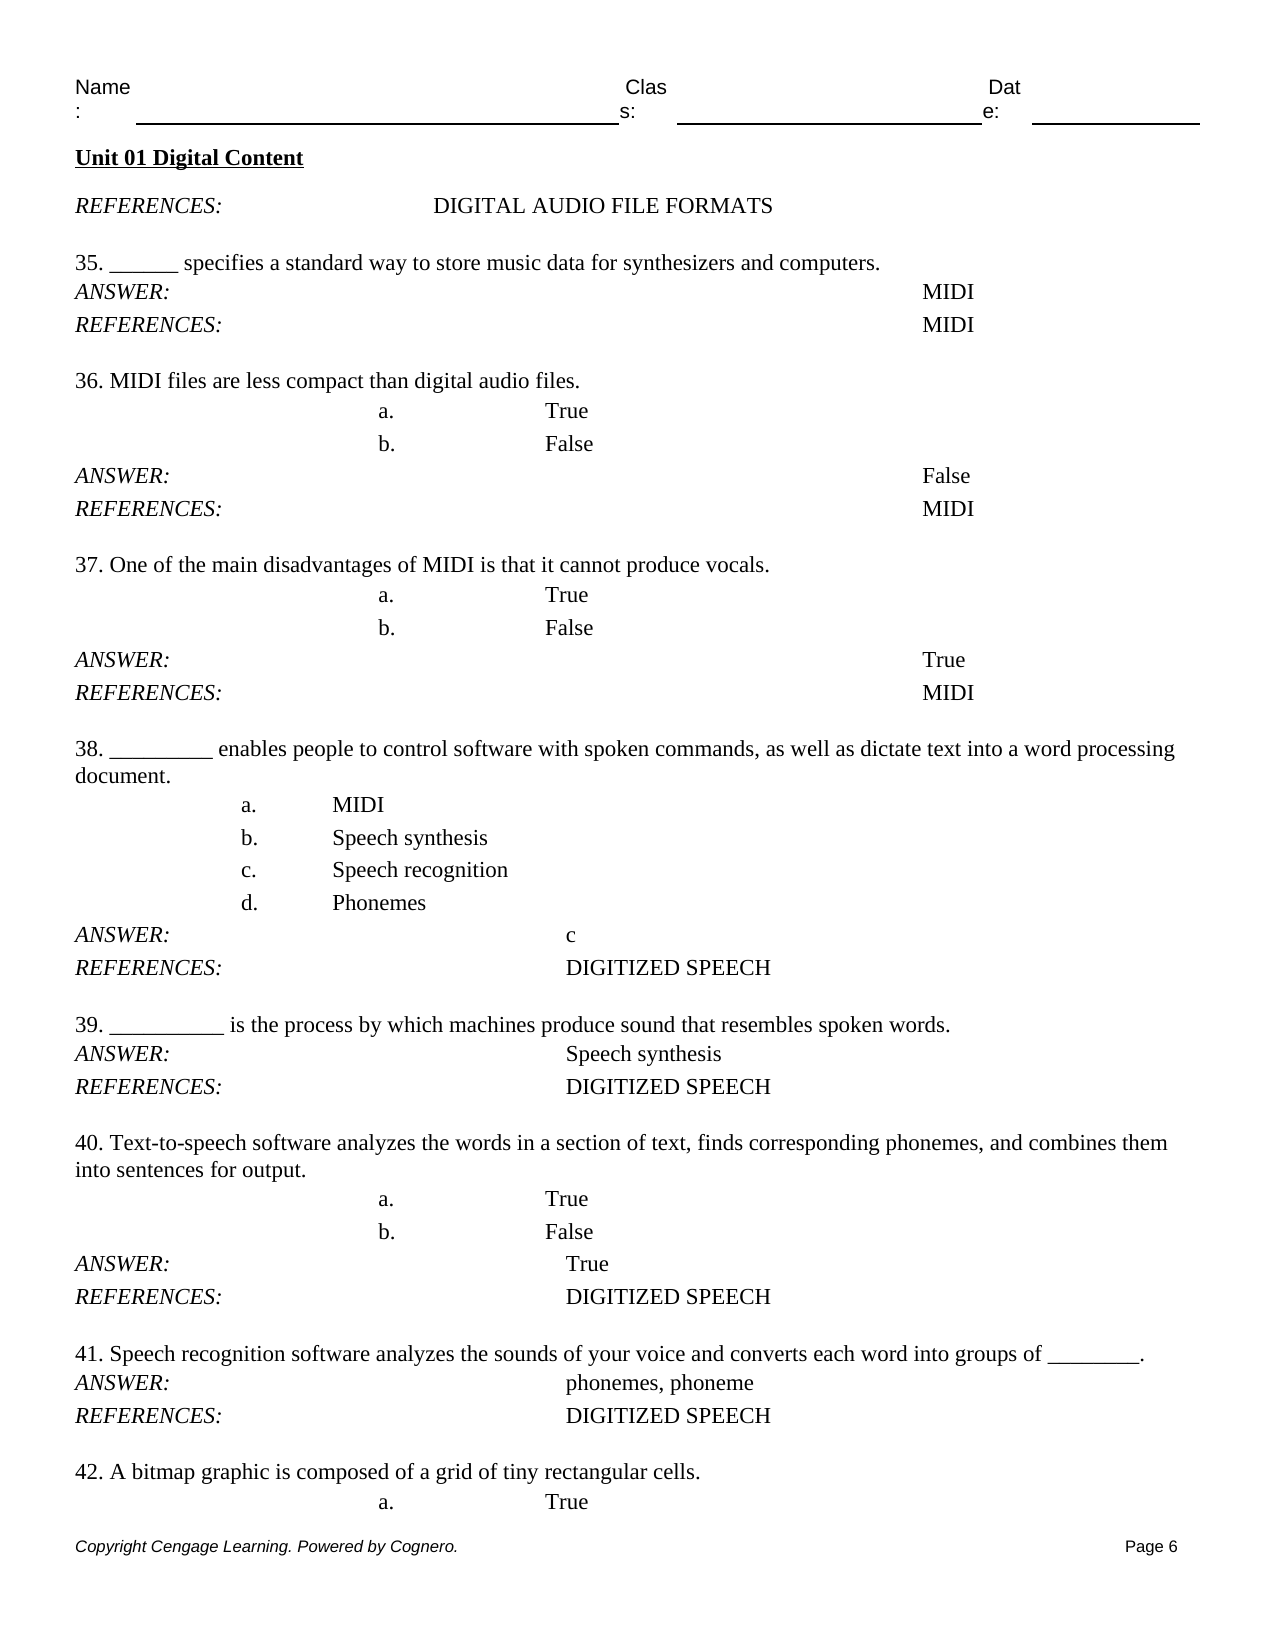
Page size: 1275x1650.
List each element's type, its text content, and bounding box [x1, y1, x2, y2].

table_header 40. Text-to-speech software analyzes the words in a section of text, finds corresponding phonemes, and combines them into sentences for output.​ [75, 1129, 1200, 1313]
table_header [75, 1458, 1200, 1517]
table_header 41. Speech recognition software analyzes the sounds of your voice and converts each word into groups of ________.​ [75, 1340, 1200, 1431]
table_header 37. One of the main disadvantages of MIDI is that it cannot produce vocals.​ [75, 551, 1200, 708]
table_header 35. ______ specifies a standard way to store music data for synthesizers and computers.​ [75, 249, 1200, 341]
table_header 36. MIDI files are less compact than digital audio files.​ [75, 368, 1200, 524]
table_header 38. _________ enables people to control software with spoken commands, as well as dictate text into a word processing document.​ [75, 735, 1200, 984]
table_header 39. __________ is the process by which machines produce sound that resembles spoken words.​ [75, 1011, 1200, 1102]
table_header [75, 189, 1200, 222]
